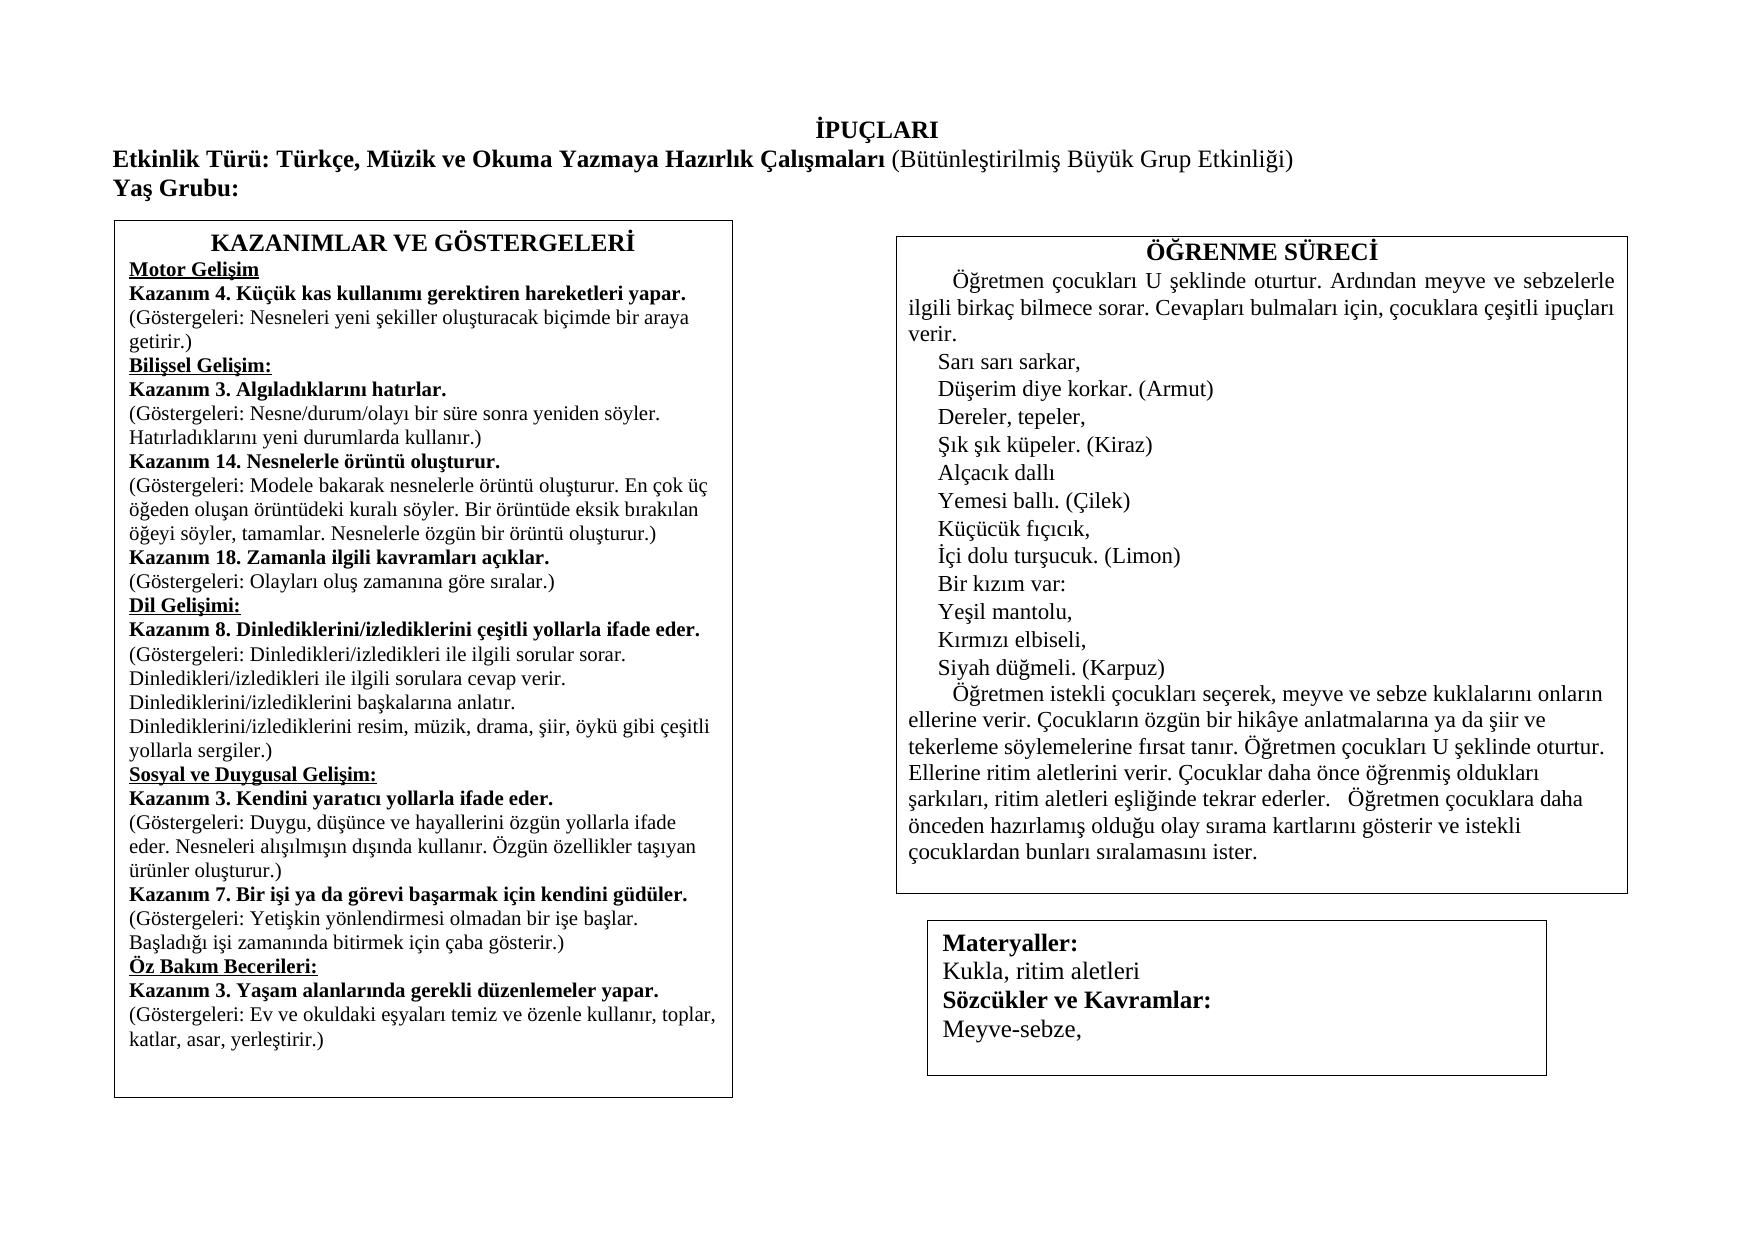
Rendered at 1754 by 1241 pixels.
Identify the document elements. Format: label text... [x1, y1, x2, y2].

table_header ÖĞRENME SÜRECİ Öğretmen çocukları U şeklinde oturtur. Ardından meyve ve sebzelerle ilgili birkaç bilmece sorar. Cevapları bulmaları için, çocuklara çeşitli ipuçları verir. Sarı sarı sarkar, Düşerim diye korkar. (Armut) Dereler, tepeler, Şık şık küpeler. (Kiraz) Alçacık dallı Yemesi ballı. (Çilek) Küçücük fıçıcık, İçi dolu turşucuk. (Limon) Bir kızım var: Yeşil mantolu, Kırmızı elbiseli, Siyah düğmeli. (Karpuz) Öğretmen istekli çocukları seçerek, meyve ve sebze kuklalarını onların ellerine verir. Çocukların özgün bir hikâye anlatmalarına ya da şiir ve tekerleme söylemelerine fırsat tanır. Öğretmen çocukları U şeklinde oturtur. Ellerine ritim aletlerini verir. Çocuklar daha önce öğrenmiş oldukları şarkıları, ritim aletleri eşliğinde tekrar ederler. Öğretmen çocuklara daha önceden hazırlamış olduğu olay sırama kartlarını gösterir ve istekli çocuklardan bunları sıralamasını ister. [897, 237, 1627, 893]
text Yaş Grubu: [112, 173, 1642, 201]
text İPUÇLARI [112, 115, 1642, 144]
text Etkinlik Türü: Türkçe, Müzik ve Okuma Yazmaya Hazırlık Çalışmaları (Bütünleştirilmiş Büyük Grup Etkinliği) [112, 144, 1642, 173]
